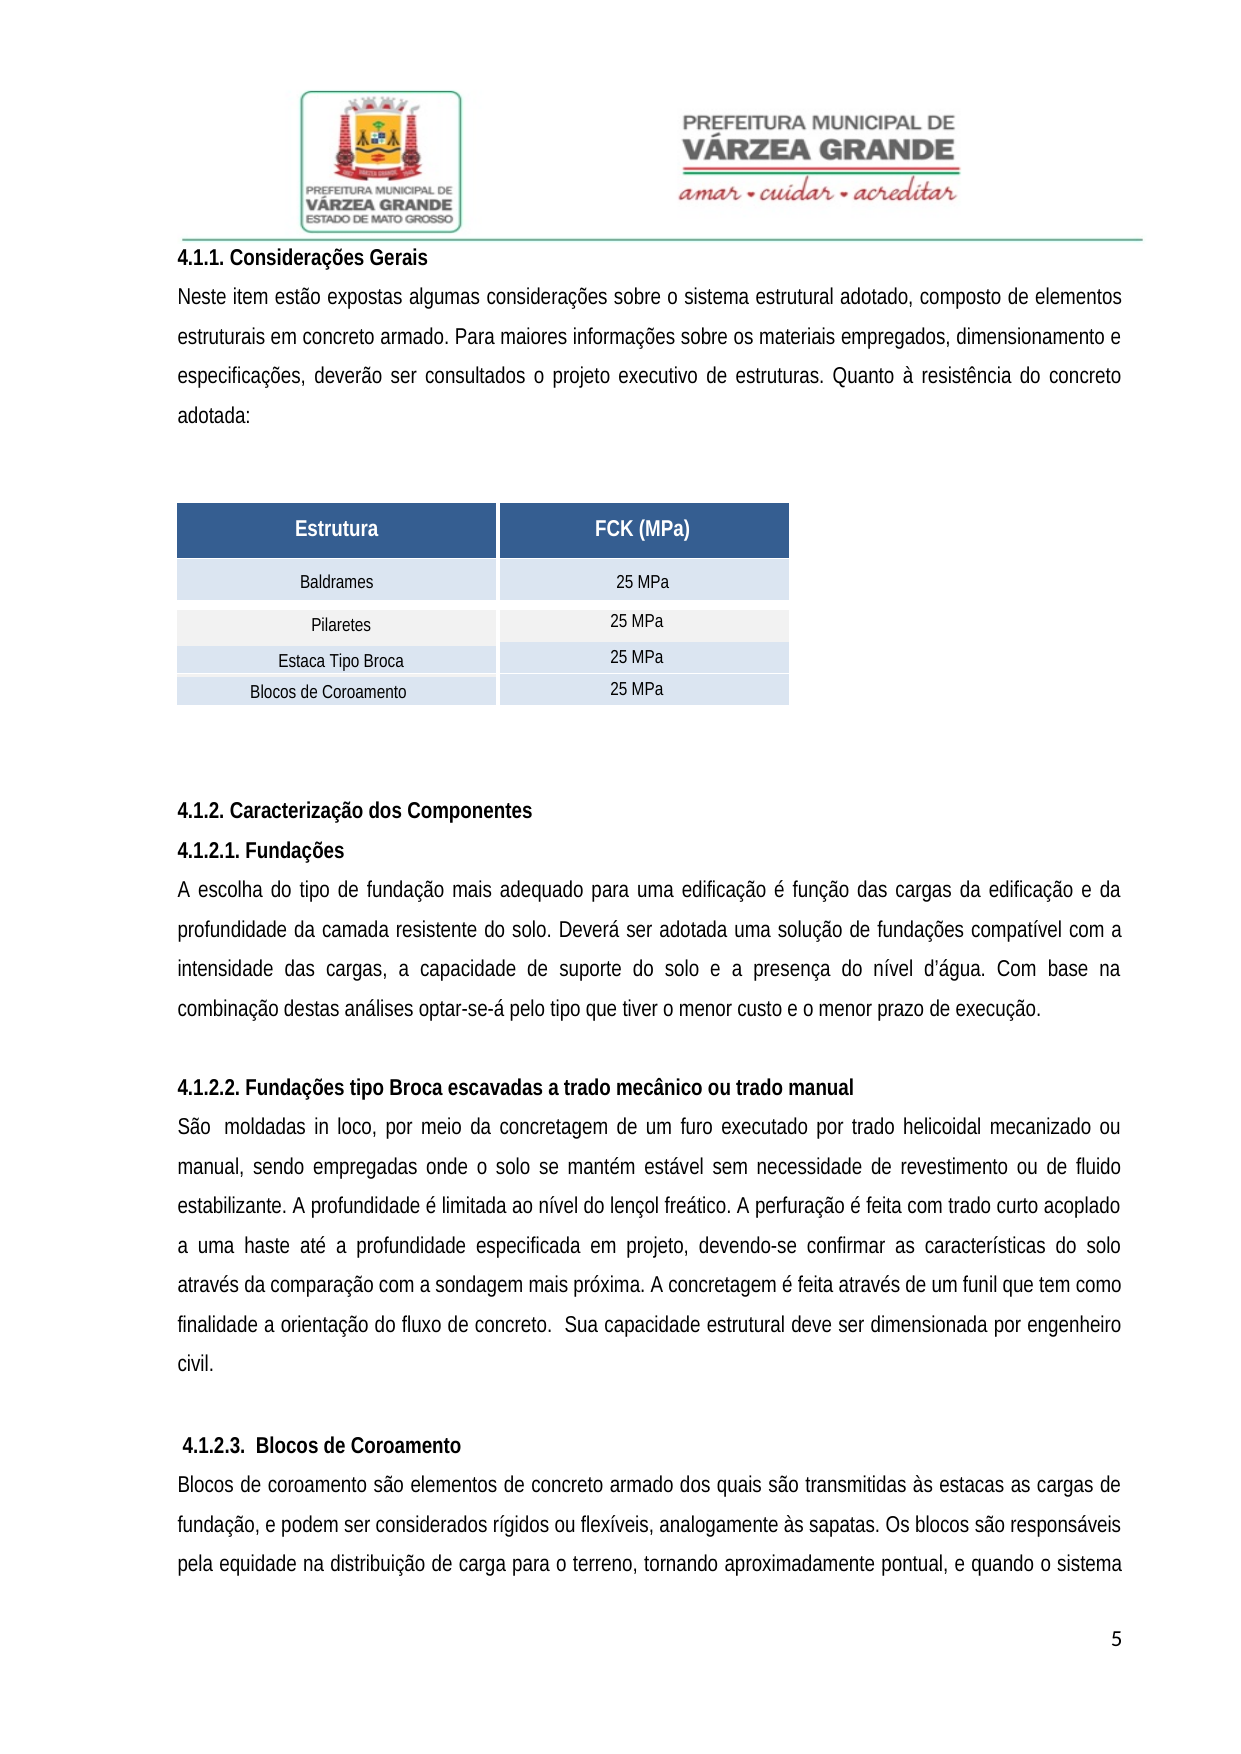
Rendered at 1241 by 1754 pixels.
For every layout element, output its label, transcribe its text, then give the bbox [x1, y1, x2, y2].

table_header 25 MPa [500, 610, 789, 642]
table_cell 25 MPa [500, 674, 789, 705]
table_cell 25 MPa [500, 643, 789, 673]
table_cell Baldrames [177, 567, 496, 600]
text São moldadas in loco, por meio da concretagem de um furo executado por trado helicoidal mecanizado ou manual, sendo empregadas onde o solo se mantém estável sem necessidade de revestimento ou de fluido estabilizante. A profundidade é limitada ao nível do lençol freático. A perfuração é feita com trado curto acoplado a uma haste até a profundidade especificada em projeto, devendo-se confirmar as características do solo através da comparação com a sondagem mais próxima. A concretagem é feita através de um funil que tem como finalidade a orientação do fluxo de concreto. Sua capacidade estrutural deve ser dimensionada por engenheiro civil. [177, 1113, 1122, 1376]
picture [177, 73, 1147, 244]
table_header Estrutura [177, 503, 496, 558]
table_cell 25 MPa [500, 567, 789, 600]
table_cell Estaca Tipo Broca [177, 646, 496, 673]
table_header FCK (MPa) [500, 503, 789, 558]
text 4.1.2.1. Fundações [177, 837, 1122, 863]
text A escolha do tipo de fundação mais adequado para uma edificação é função das cargas da edificação e da profundidade da camada resistente do solo. Deverá ser adotada uma solução de fundações compatível com a intensidade das cargas, a capacidade de suporte do solo e a presença do nível d’água. Com base na combinação destas análises optar-se-á pelo tipo que tiver o menor custo e o menor prazo de execução. [177, 876, 1122, 1021]
text 4.1.2.2. Fundações tipo Broca escavadas a trado mecânico ou trado manual [177, 1074, 1122, 1100]
text 4.1.2.3. Blocos de Coroamento [177, 1432, 1122, 1458]
text 4.1.2. Caracterização dos Componentes [177, 797, 1122, 824]
table_cell Blocos de Coroamento [177, 677, 496, 705]
text 4.1.1. Considerações Gerais [177, 244, 1122, 270]
table_header Pilaretes [177, 610, 496, 642]
text Neste item estão expostas algumas considerações sobre o sistema estrutural adotado, composto de elementos estruturais em concreto armado. Para maiores informações sobre os materiais empregados, dimensionamento e especificações, deverão ser consultados o projeto executivo de estruturas. Quanto à resistência do concreto adotada: [177, 283, 1122, 428]
